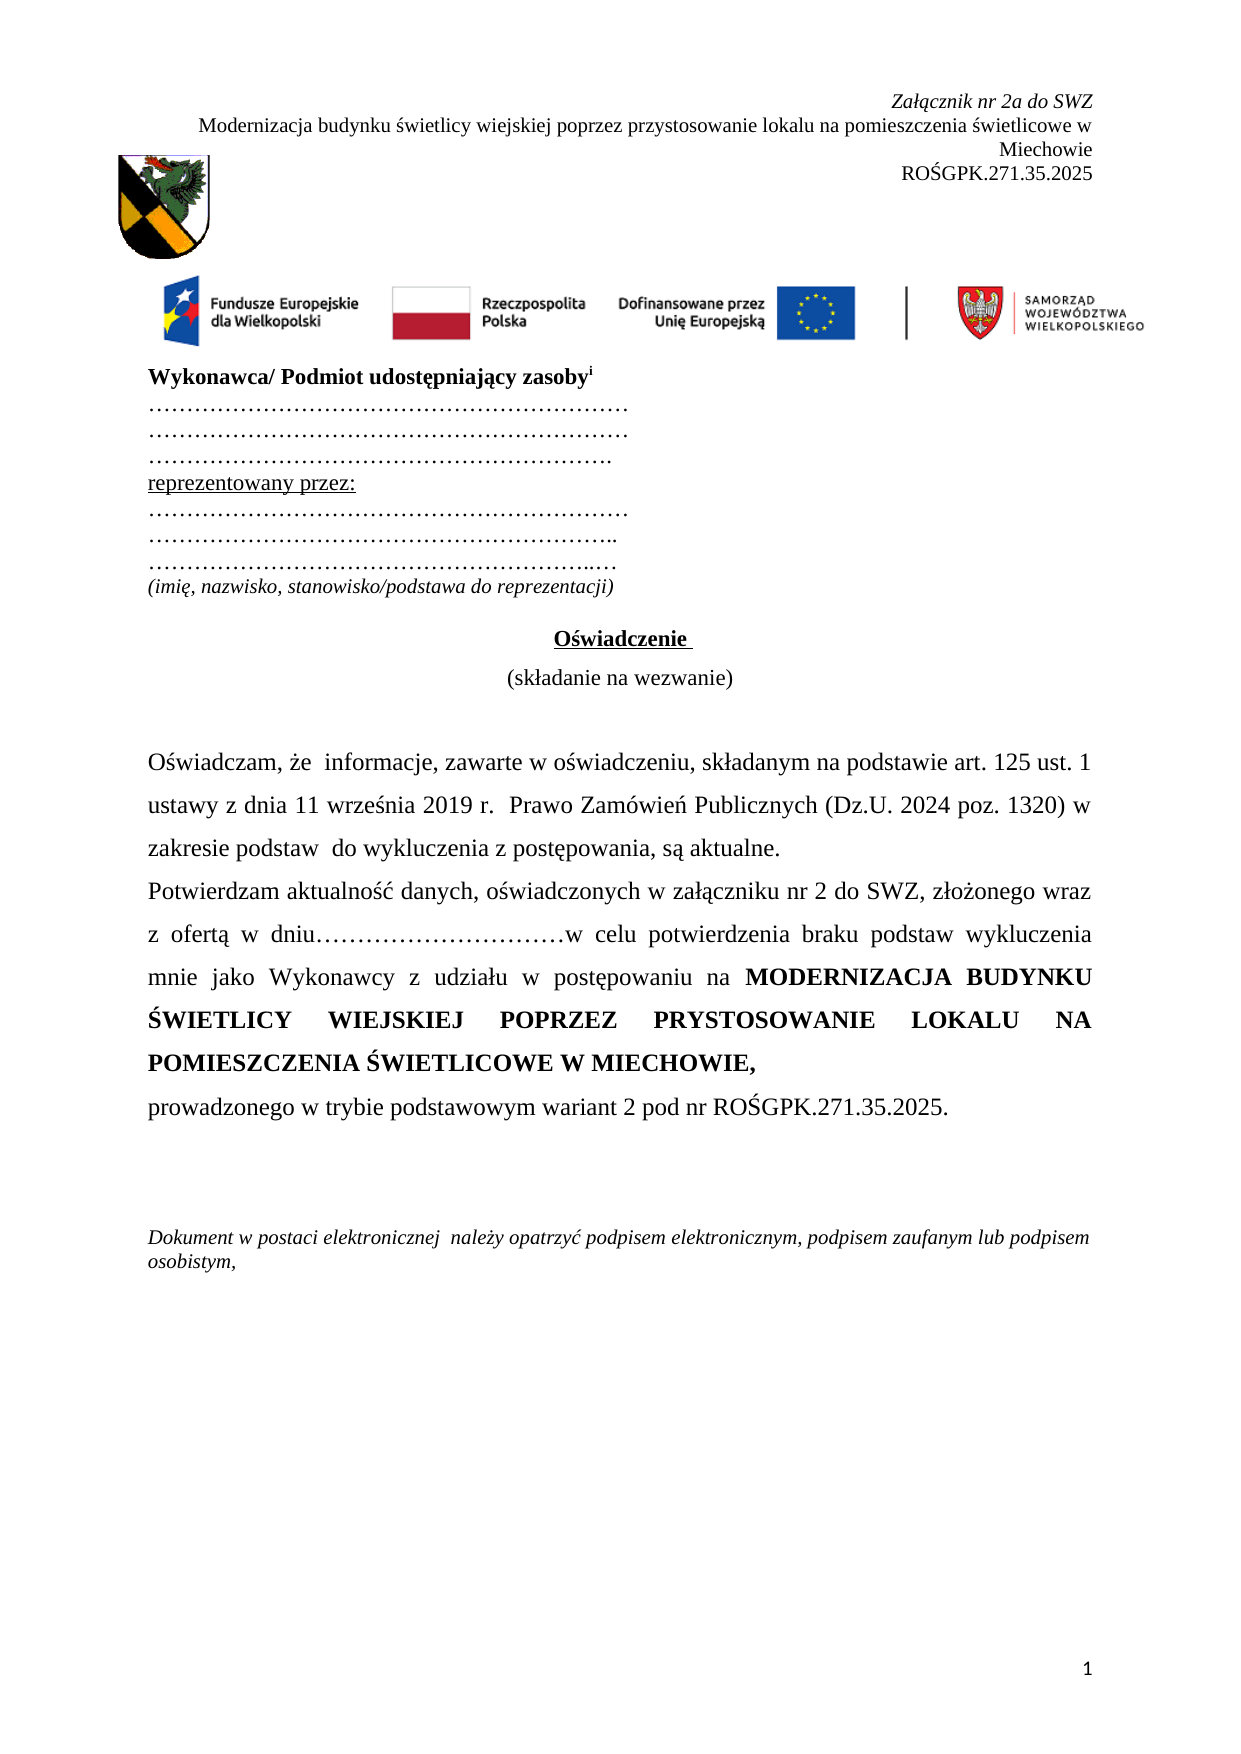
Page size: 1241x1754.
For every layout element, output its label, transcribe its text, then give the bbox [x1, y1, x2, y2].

text reprezentowany przez: [148, 469, 635, 495]
text (składanie na wezwanie) [148, 664, 1092, 690]
text Potwierdzam aktualność danych, oświadczonych w załączniku nr 2 do SWZ, złożonego wraz z ofertą w dniu…………………………w celu potwierdzenia braku podstaw wykluczenia mnie jako Wykonawcy z udziału w postępowaniu na MODERNIZACJA BUDYNKU ŚWIETLICY WIEJSKIEJ POPRZEZ PRYSTOSOWANIE LOKALU NA POMIESZCZENIA ŚWIETLICOWE W MIECHOWIE, [148, 876, 1092, 1077]
picture [118, 155, 1161, 364]
text ……………………………………………………………………………………………………………..…………………………………………………..… [148, 495, 635, 574]
text Oświadczam, że informacje, zawarte w oświadczeniu, składanym na podstawie art. 125 ust. 1 ustawy z dnia 11 września 2019 r. Prawo Zamówień Publicznych (Dz.U. 2024 poz. 1320) w zakresie podstaw do wykluczenia z postępowania, są aktualne. [148, 747, 1092, 862]
text (imię, nazwisko, stanowisko/podstawa do reprezentacji) [148, 574, 654, 598]
text ……………………………………………………………………………………………………………………………………………………………………. [148, 390, 635, 469]
text Załącznik nr 2a do SWZ [148, 89, 1092, 113]
text prowadzonego w trybie podstawowym wariant 2 pod nr ROŚGPK.271.35.2025. [148, 1092, 1092, 1120]
text Modernizacja budynku świetlicy wiejskiej poprzez przystosowanie lokalu na pomieszczenia świetlicowe w Miechowie [148, 113, 1092, 161]
text Wykonawca/ Podmiot udostępniający zasoby [148, 364, 1092, 390]
text ROŚGPK.271.35.2025 [210, 161, 1092, 185]
text Oświadczenie [148, 624, 1092, 651]
text Dokument w postaci elektronicznej należy opatrzyć podpisem elektronicznym, podpisem zaufanym lub podpisem osobistym, [148, 1225, 1092, 1273]
